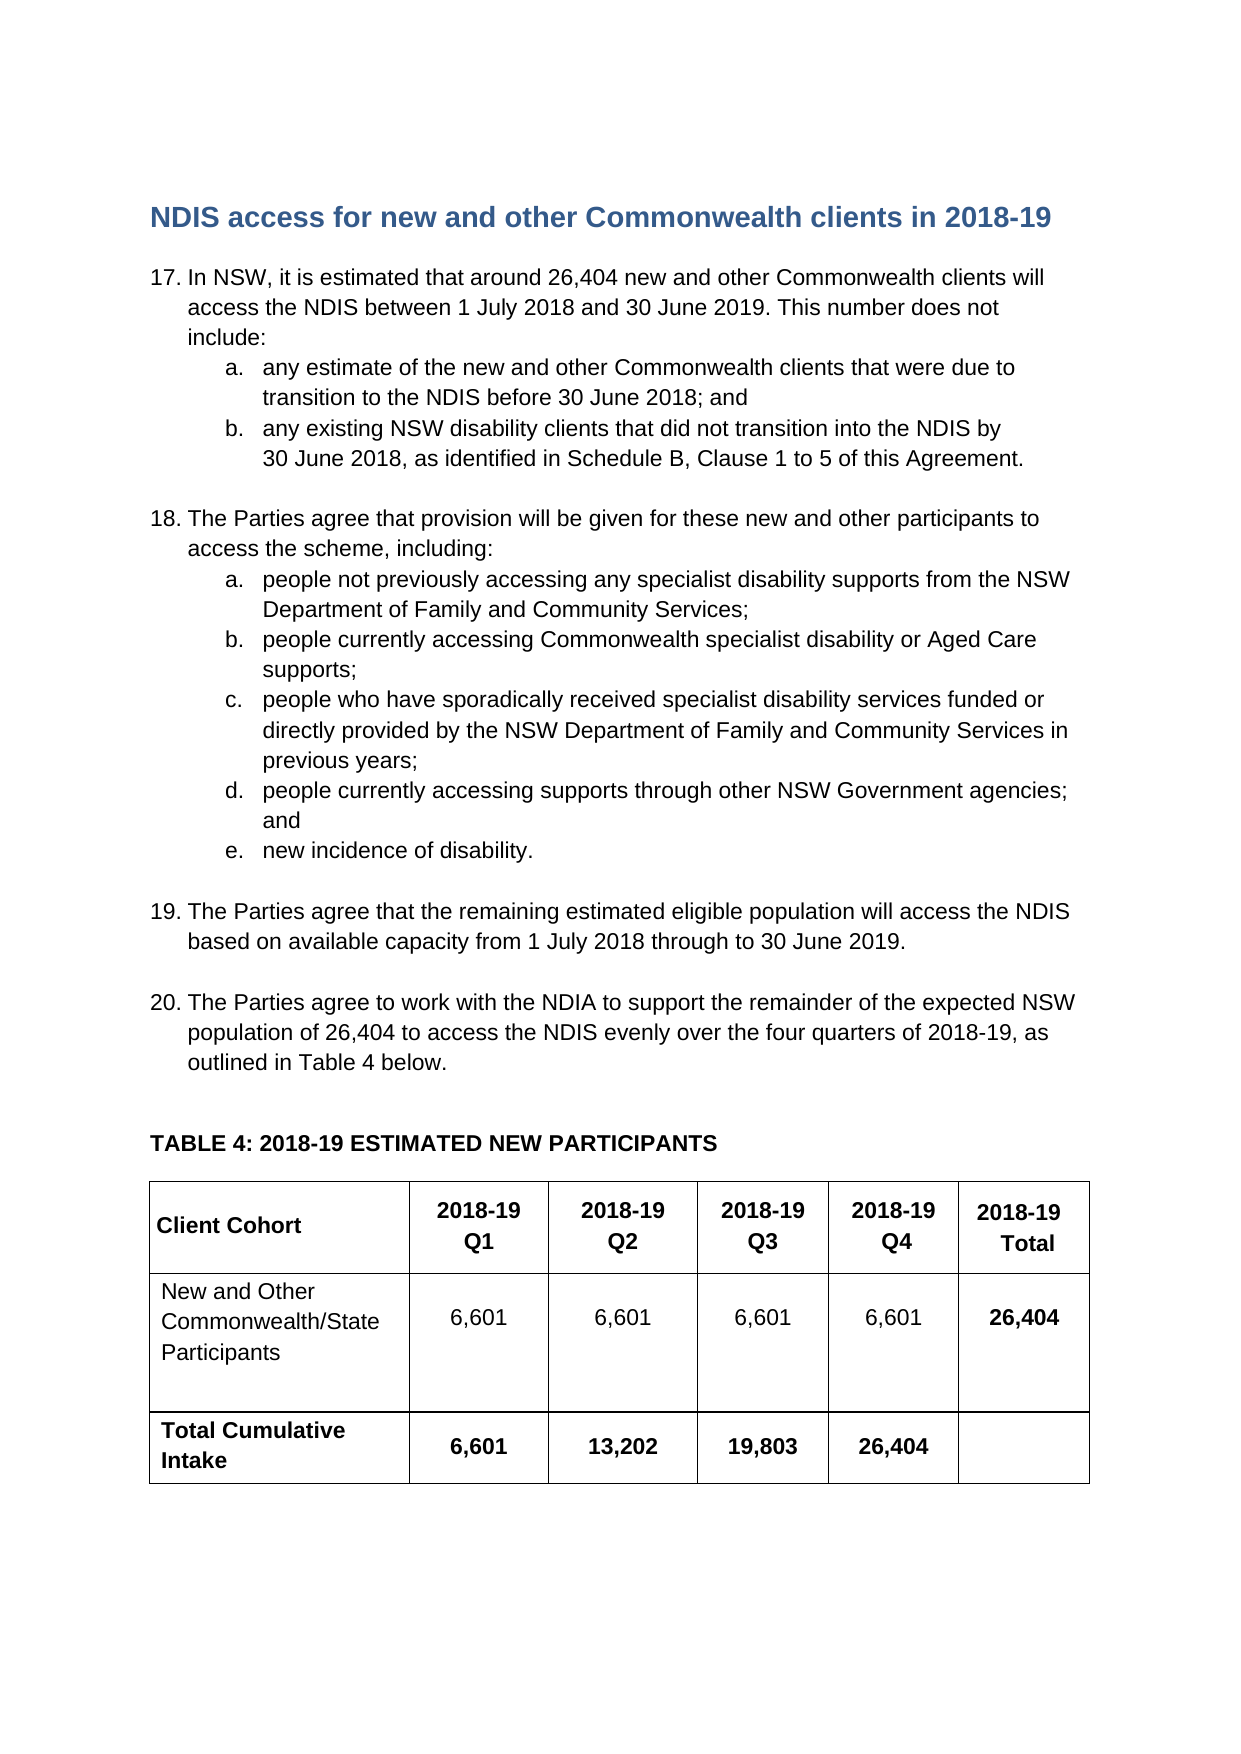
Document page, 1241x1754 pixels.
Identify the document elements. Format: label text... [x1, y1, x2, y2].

table_cell Total Cumulative Intake [150, 1413, 409, 1483]
list new incidence of disability. [225, 837, 1080, 864]
table_cell 26,404 [959, 1274, 1089, 1411]
table_cell 6,601 [410, 1413, 548, 1483]
table_cell 26,404 [829, 1413, 958, 1483]
list The Parties agree that the remaining estimated eligible population will access the NDIS based on available capacity from 1 July 2018 through to 30 June 2019. [150, 898, 1080, 954]
table_header 2018-19 Total [959, 1182, 1089, 1273]
list people currently accessing Commonwealth specialist disability or Aged Care supports; [225, 626, 1080, 683]
text Table 4: 2018-19 Estimated NEW Participants [150, 1130, 1090, 1157]
table_header 2018-19 Q2 [549, 1182, 697, 1273]
list The Parties agree to work with the NDIA to support the remainder of the expected NSW population of 26,404 to access the NDIS evenly over the four quarters of 2018-19, as outlined in Table 4 below. [150, 988, 1080, 1075]
table_header 2018-19 Q1 [410, 1182, 548, 1273]
list any estimate of the new and other Commonwealth clients that were due to transition to the NDIS before 30 June 2018; and [225, 354, 1080, 411]
subtitle NDIS access for new and other Commonwealth clients in 2018-19 [150, 200, 1090, 233]
table_cell 6,601 [410, 1274, 548, 1411]
list any existing NSW disability clients that did not transition into the NDIS by 30 June 2018, as identified in Schedule B, Clause 1 to 5 of this Agreement. [225, 414, 1080, 471]
list people not previously accessing any specialist disability supports from the NSW Department of Family and Community Services; [225, 566, 1080, 622]
table_cell 6,601 [549, 1274, 697, 1411]
table_cell 13,202 [549, 1413, 697, 1483]
list In NSW, it is estimated that around 26,404 new and other Commonwealth clients will access the NDIS between 1 July 2018 and 30 June 2019. This number does not include: [150, 263, 1080, 350]
table_cell [959, 1413, 1089, 1483]
table_cell 6,601 [829, 1274, 958, 1411]
table_header 2018-19 Q4 [829, 1182, 958, 1273]
table_cell 19,803 [698, 1413, 828, 1483]
table_cell 6,601 [698, 1274, 828, 1411]
table_header Client Cohort [150, 1182, 409, 1273]
list people currently accessing supports through other NSW Government agencies; and [225, 777, 1080, 834]
list The Parties agree that provision will be given for these new and other participants to access the scheme, including: [150, 505, 1080, 562]
list people who have sporadically received specialist disability services funded or directly provided by the NSW Department of Family and Community Services in previous years; [225, 686, 1080, 773]
table_cell New and Other Commonwealth/State Participants [150, 1274, 409, 1411]
table_header 2018-19 Q3 [698, 1182, 828, 1273]
